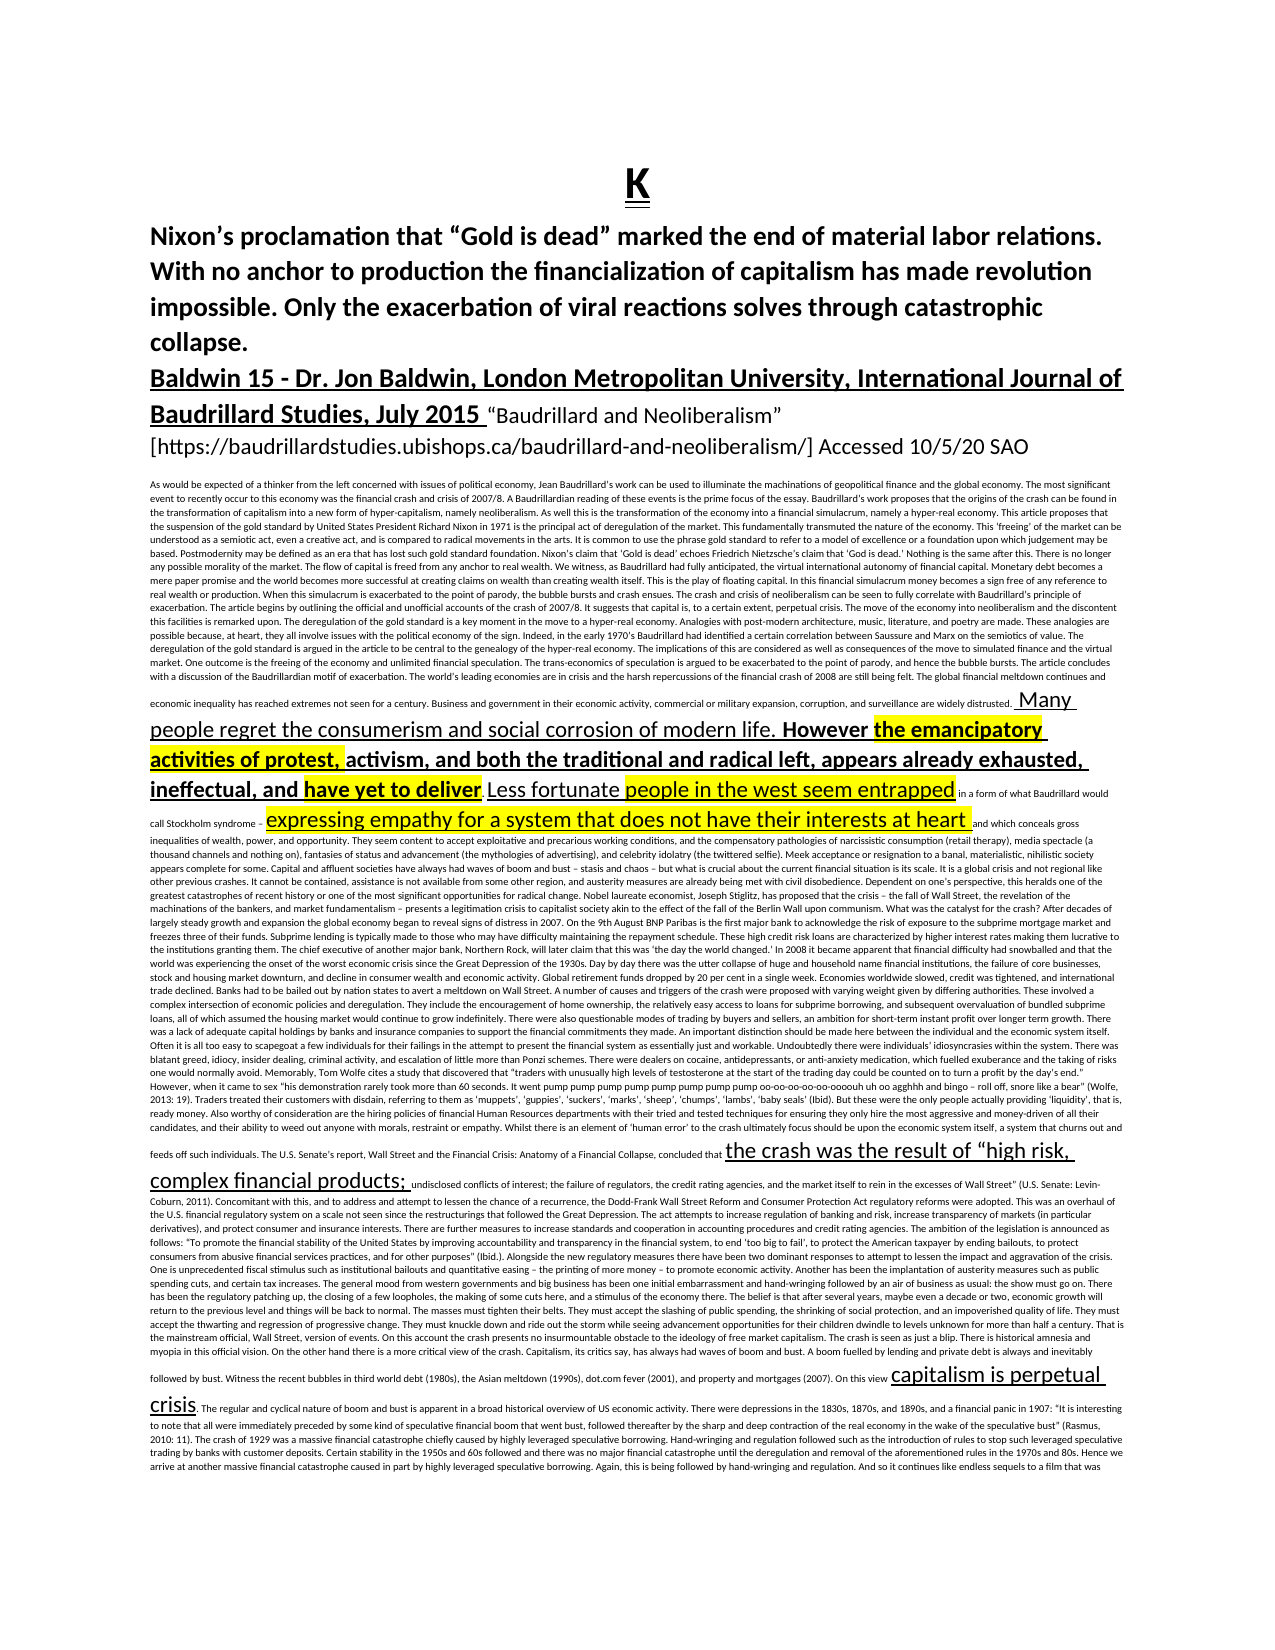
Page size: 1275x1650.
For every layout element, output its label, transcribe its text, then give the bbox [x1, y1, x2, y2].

subtitle Nixon’s proclamation that “Gold is dead” marked the end of material labor relations. With no anchor to production the financialization of capitalism has made revolution impossible. Only the exacerbation of viral reactions solves through catastrophic collapse. [150, 219, 1125, 358]
text Baldwin 15 - Dr. Jon Baldwin, London Metropolitan University, International Journal of Baudrillard Studies, July 2015 “Baudrillard and Neoliberalism” [https://baudrillardstudies.ubishops.ca/baudrillard-and-neoliberalism/] Accessed 10/5/20 SAO [150, 361, 1125, 460]
subtitle K [150, 154, 1125, 210]
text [150, 479, 1125, 1473]
